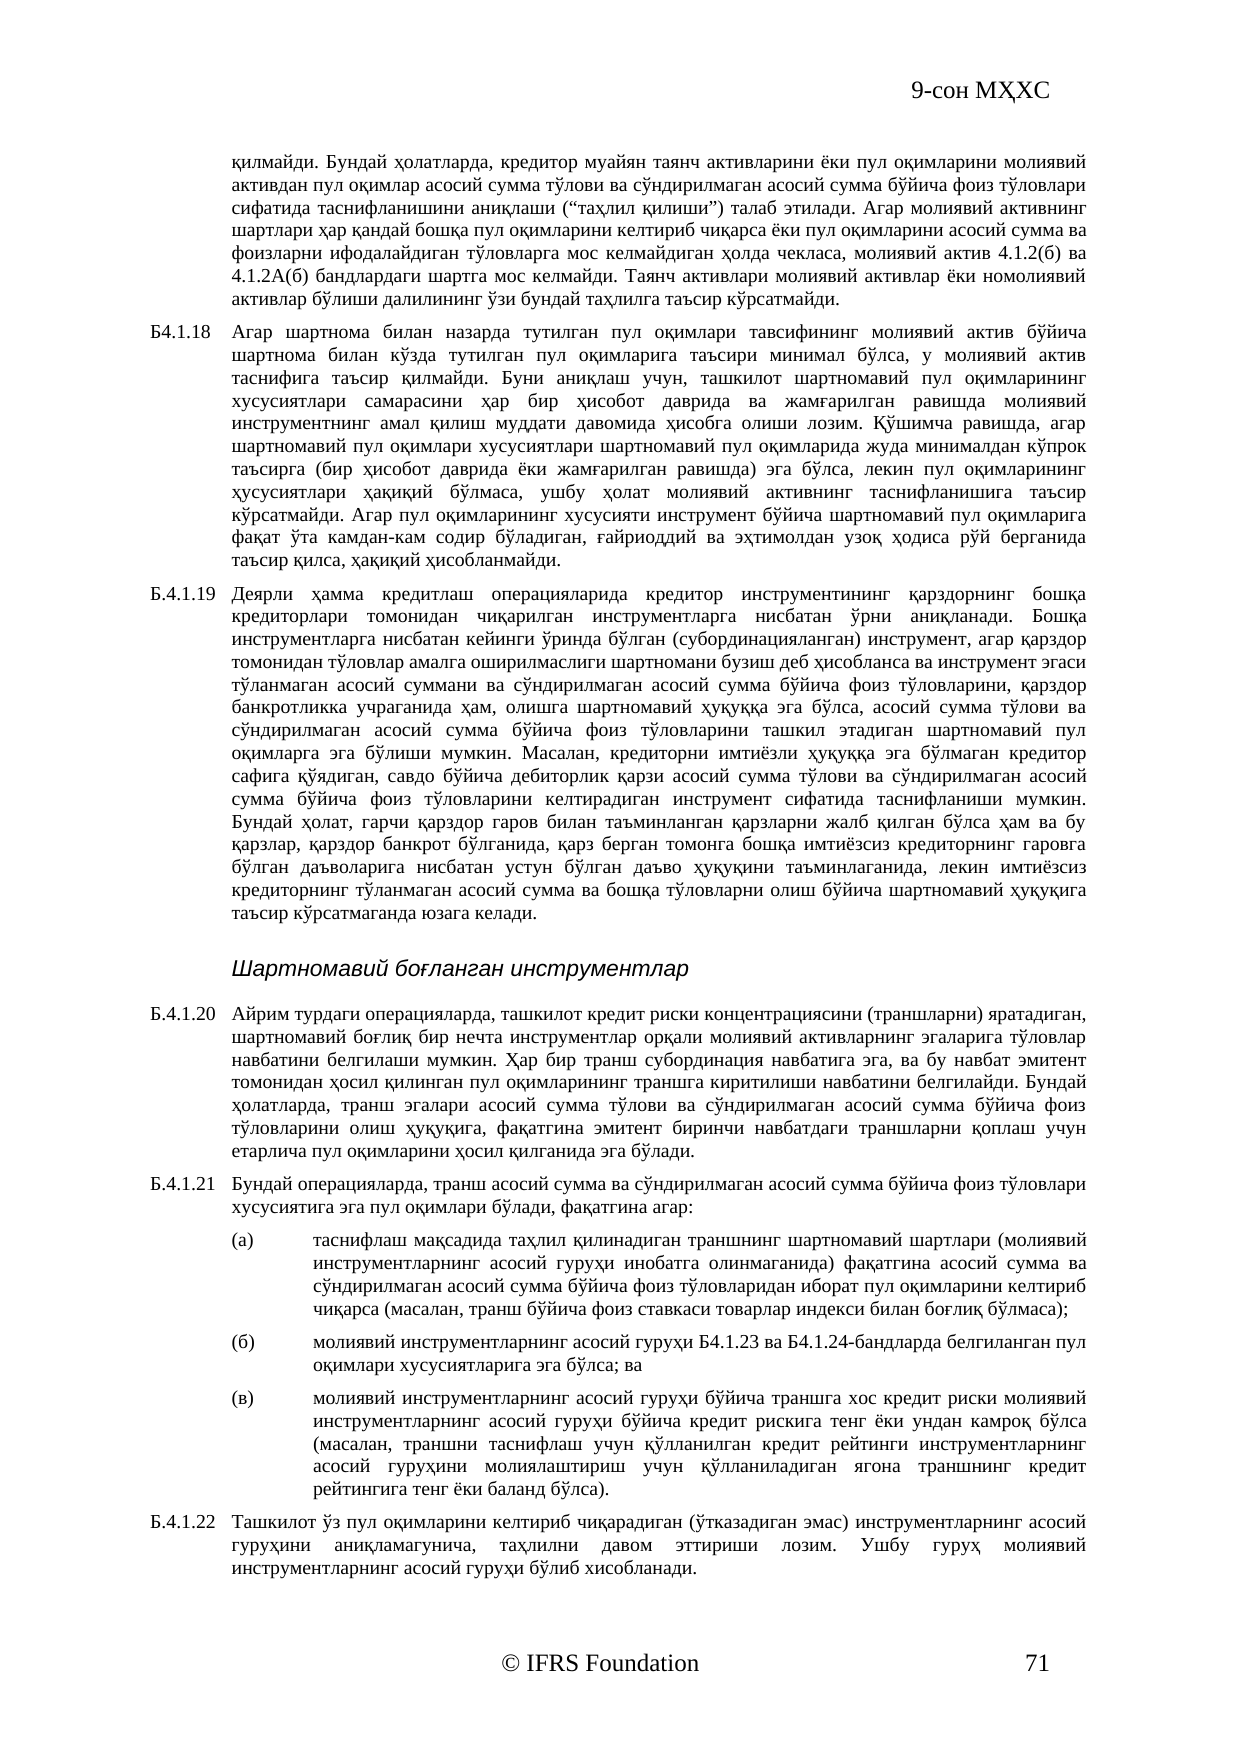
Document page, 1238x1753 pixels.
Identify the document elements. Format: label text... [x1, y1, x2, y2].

text Б.4.1.22 Ташкилот ўз пул оқимларини келтириб чиқарадиган (ўтказадиган эмас) инструментларнинг асосий гуруҳини аниқламагунича, таҳлилни давом эттириши лозим. Ушбу гуруҳ молиявий инструментларнинг асосий гуруҳи бўлиб хисобланади. [150, 1510, 1087, 1579]
text (б) молиявий инструментларнинг асосий гуруҳи Б4.1.23 ва Б4.1.24-бандларда белгиланган пул оқимлари хусусиятларига эга бўлса; ва [231, 1330, 1087, 1376]
text Б.4.1.21 Бундай операцияларда, транш асосий сумма ва сўндирилмаган асосий сумма бўйича фоиз тўловлари хусусиятига эга пул оқимлари бўлади, фақатгина агар: [150, 1172, 1087, 1218]
text Б4.1.18 Агар шартнома билан назарда тутилган пул оқимлари тавсифининг молиявий актив бўйича шартнома билан кўзда тутилган пул оқимларига таъсири минимал бўлса, у молиявий актив таснифига таъсир қилмайди. Буни аниқлаш учун, ташкилот шартномавий пул оқимларининг хусусиятлари самарасини ҳар бир ҳисобот даврида ва жамғарилган равишда молиявий инструментнинг амал қилиш муддати давомида ҳисобга олиши лозим. Қўшимча равишда, агар шартномавий пул оқимлари хусусиятлари шартномавий пул оқимларида жуда минималдан кўпрок таъсирга (бир ҳисобот даврида ёки жамғарилган равишда) эга бўлса, лекин пул оқимларининг ҳусусиятлари ҳақиқий бўлмаса, ушбу ҳолат молиявий активнинг таснифланишига таъсир кўрсатмайди. Агар пул оқимларининг хусусияти инструмент бўйича шартномавий пул оқимларига фақат ўта камдан-кам содир бўладиган, ғайриоддий ва эҳтимолдан узоқ ҳодиса рўй берганида таъсир қилса, ҳақиқий ҳисобланмайди. [150, 320, 1087, 571]
text Шартномавий боғланган инструментлар [231, 955, 1087, 981]
text (в) молиявий инструментларнинг асосий гуруҳи бўйича траншга хос кредит риски молиявий инструментларнинг асосий гуруҳи бўйича кредит рискига тенг ёки ундан камроқ бўлса (масалан, траншни таснифлаш учун қўлланилган кредит рейтинги инструментларнинг асосий гуруҳини молиялаштириш учун қўлланиладиган ягона траншнинг кредит рейтингига тенг ёки баланд бўлса). [231, 1386, 1087, 1500]
text Б.4.1.20 Айрим турдаги операцияларда, ташкилот кредит риски концентрациясини (траншларни) яратадиган, шартномавий боғлиқ бир нечта инструментлар орқали молиявий активларнинг эгаларига тўловлар навбатини белгилаши мумкин. Ҳар бир транш субординация навбатига эга, ва бу навбат эмитент томонидан ҳосил қилинган пул оқимларининг траншга киритилиши навбатини белгилайди. Бундай ҳолатларда, транш эгалари асосий сумма тўлови ва сўндирилмаган асосий сумма бўйича фоиз тўловларини олиш ҳуқуқига, фақатгина эмитент биринчи навбатдаги траншларни қоплаш учун етарлича пул оқимларини ҳосил қилганида эга бўлади. [150, 1002, 1087, 1162]
text (а) таснифлаш мақсадида таҳлил қилинадиган траншнинг шартномавий шартлари (молиявий инструментларнинг асосий гуруҳи инобатга олинмаганида) фақатгина асосий сумма ва сўндирилмаган асосий сумма бўйича фоиз тўловларидан иборат пул оқимларини келтириб чиқарса (масалан, транш бўйича фоиз ставкаси товарлар индекси билан боғлиқ бўлмаса); [231, 1228, 1087, 1319]
text Б.4.1.19 Деярли ҳамма кредитлаш операцияларида кредитор инструментининг қарздорнинг бошқа кредиторлари томонидан чиқарилган инструментларга нисбатан ўрни аниқланади. Бошқа инструментларга нисбатан кейинги ўринда бўлган (субординацияланган) инструмент, агар қарздор томонидан тўловлар амалга оширилмаслиги шартномани бузиш деб ҳисобланса ва инструмент эгаси тўланмаган асосий суммани ва сўндирилмаган асосий сумма бўйича фоиз тўловларини, қарздор банкротликка учраганида ҳам, олишга шартномавий ҳуқуққа эга бўлса, асосий сумма тўлови ва сўндирилмаган асосий сумма бўйича фоиз тўловларини ташкил этадиган шартномавий пул оқимларга эга бўлиши мумкин. Масалан, кредиторни имтиёзли ҳуқуққа эга бўлмаган кредитор сафига қўядиган, савдо бўйича дебиторлик қарзи асосий сумма тўлови ва сўндирилмаган асосий сумма бўйича фоиз тўловларини келтирадиган инструмент сифатида таснифланиши мумкин. Бундай ҳолат, гарчи қарздор гаров билан таъминланган қарзларни жалб қилган бўлса ҳам ва бу қарзлар, қарздор банкрот бўлганида, қарз берган томонга бошқа имтиёзсиз кредиторнинг гаровга бўлган даъволарига нисбатан устун бўлган даъво ҳуқуқини таъминлаганида, лекин имтиёзсиз кредиторнинг тўланмаган асосий сумма ва бошқа тўловларни олиш бўйича шартномавий ҳуқуқига таъсир кўрсатмаганда юзага келади. [150, 581, 1087, 924]
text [150, 150, 1087, 310]
